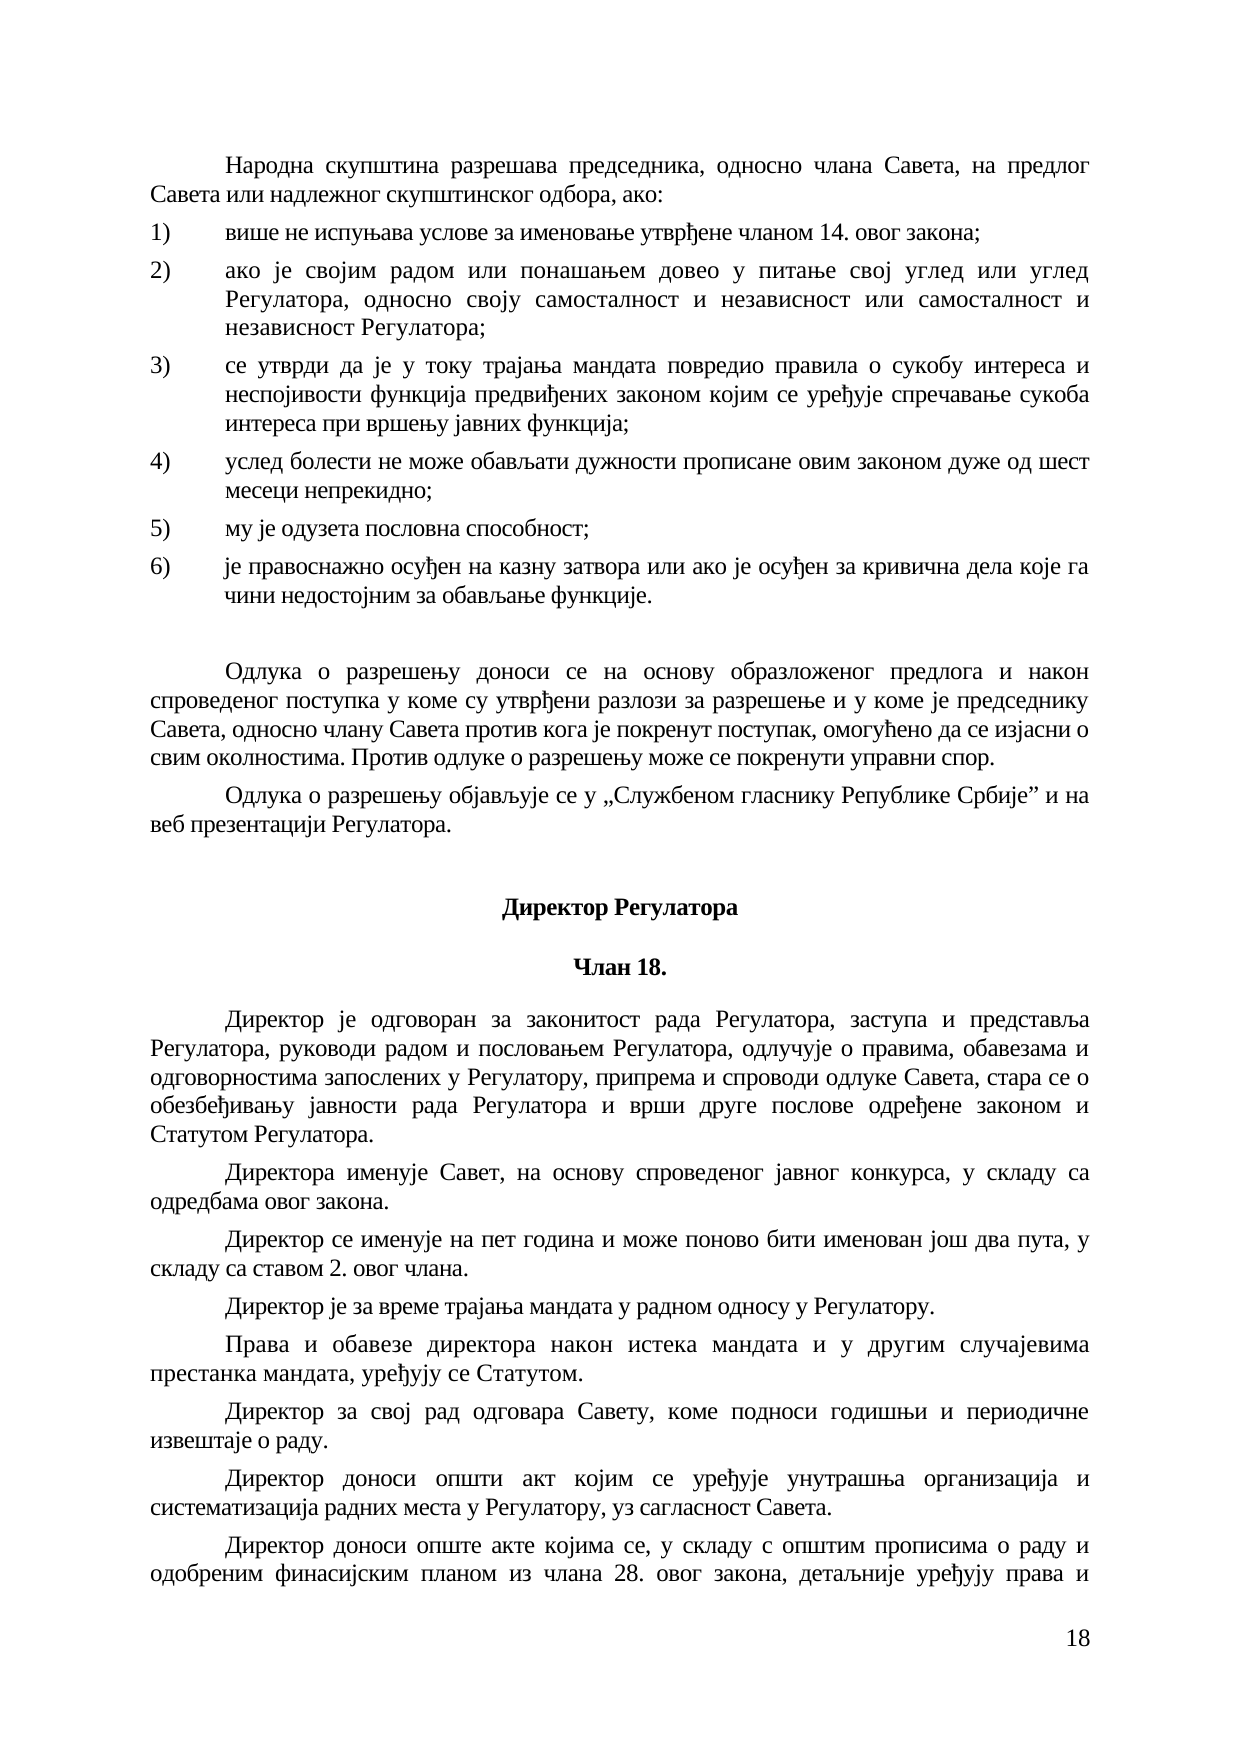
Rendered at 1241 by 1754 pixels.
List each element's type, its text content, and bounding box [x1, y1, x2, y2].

subtitle Члан 18. [150, 952, 1090, 981]
text Директор је одговоран за законитост рада Регулатора, заступа и представља Регулатора, руководи радом и пословањем Регулатора, одлучује о правима, обавезама и одговорностима запослених у Регулатору, припрема и спроводи одлуке Савета, стара се о обезбеђивању јавности рада Регулатора и врши друге послове одређене законом и Статутом Регулатора. [150, 1004, 1090, 1148]
list ако je својим радом или понашањем довеo у питање свој углед или углед Регулатора, односно своју самосталност и независност или самосталност и независност Регулатора; [150, 255, 1090, 341]
subtitle Директор Регулатора [150, 892, 1090, 921]
text Права и обавезе директора након истека мандата и у другим случајевима престанка мандата, уређују се Статутом. [150, 1329, 1090, 1387]
text Народна скупштина разрешава председника, односно члана Савета, на предлог Савета или надлежног скупштинског одбора, ако: [150, 150, 1090, 207]
text Директор за свој рад одговара Савету, коме подноси годишњи и периодичне извештаје о раду. [150, 1396, 1090, 1453]
list више не испуњава услове за именовање утврђене чланом 14. овог закона; [150, 217, 1090, 246]
text Директор се именује на пет година и може поново бити именован још два пута, у складу са ставом 2. овог члана. [150, 1224, 1090, 1282]
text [150, 1530, 1090, 1587]
list се утврди да је у току трајања мандата повредио правила о сукобу интереса и неспојивости функција предвиђених законом којим се уређује спречавање сукоба интереса при вршењу јавних функција; [150, 351, 1090, 437]
text Одлука о разрешењу доноси се на основу образложеног предлога и након спроведеног поступка у коме су утврђени разлози за разрешење и у коме је председнику Савета, односно члану Савета против кога је покренут поступак, омогућено да се изјасни о свим околностима. Против одлуке о разрешењу може се покренути управни спор. [150, 656, 1090, 771]
text Директор је за време трајања мандата у радном односу у Регулаторy. [150, 1291, 1090, 1320]
text Директор доноси општи акт којим се уређује унутрашња организација и систематизација радних места у Регулаторy, уз сагласност Савета. [150, 1463, 1090, 1520]
text Директора именује Савет, на основу спроведеног јавног конкурса, у складу са одредбама овог закона. [150, 1157, 1090, 1215]
list му је одузета пословна способност; [150, 513, 1090, 542]
list је правоснажно осуђен на казну затвора или ако је осуђен за кривична дела које га чини недостојним за обављање функције. [150, 551, 1090, 609]
text Одлука о разрешењу објављује се у „Службеном гласнику Републике Србије” и на веб презентацији Регулатора. [150, 781, 1090, 838]
list услед болести не може обављати дужности прописане овим законом дуже од шест месеци непрекидно; [150, 446, 1090, 504]
